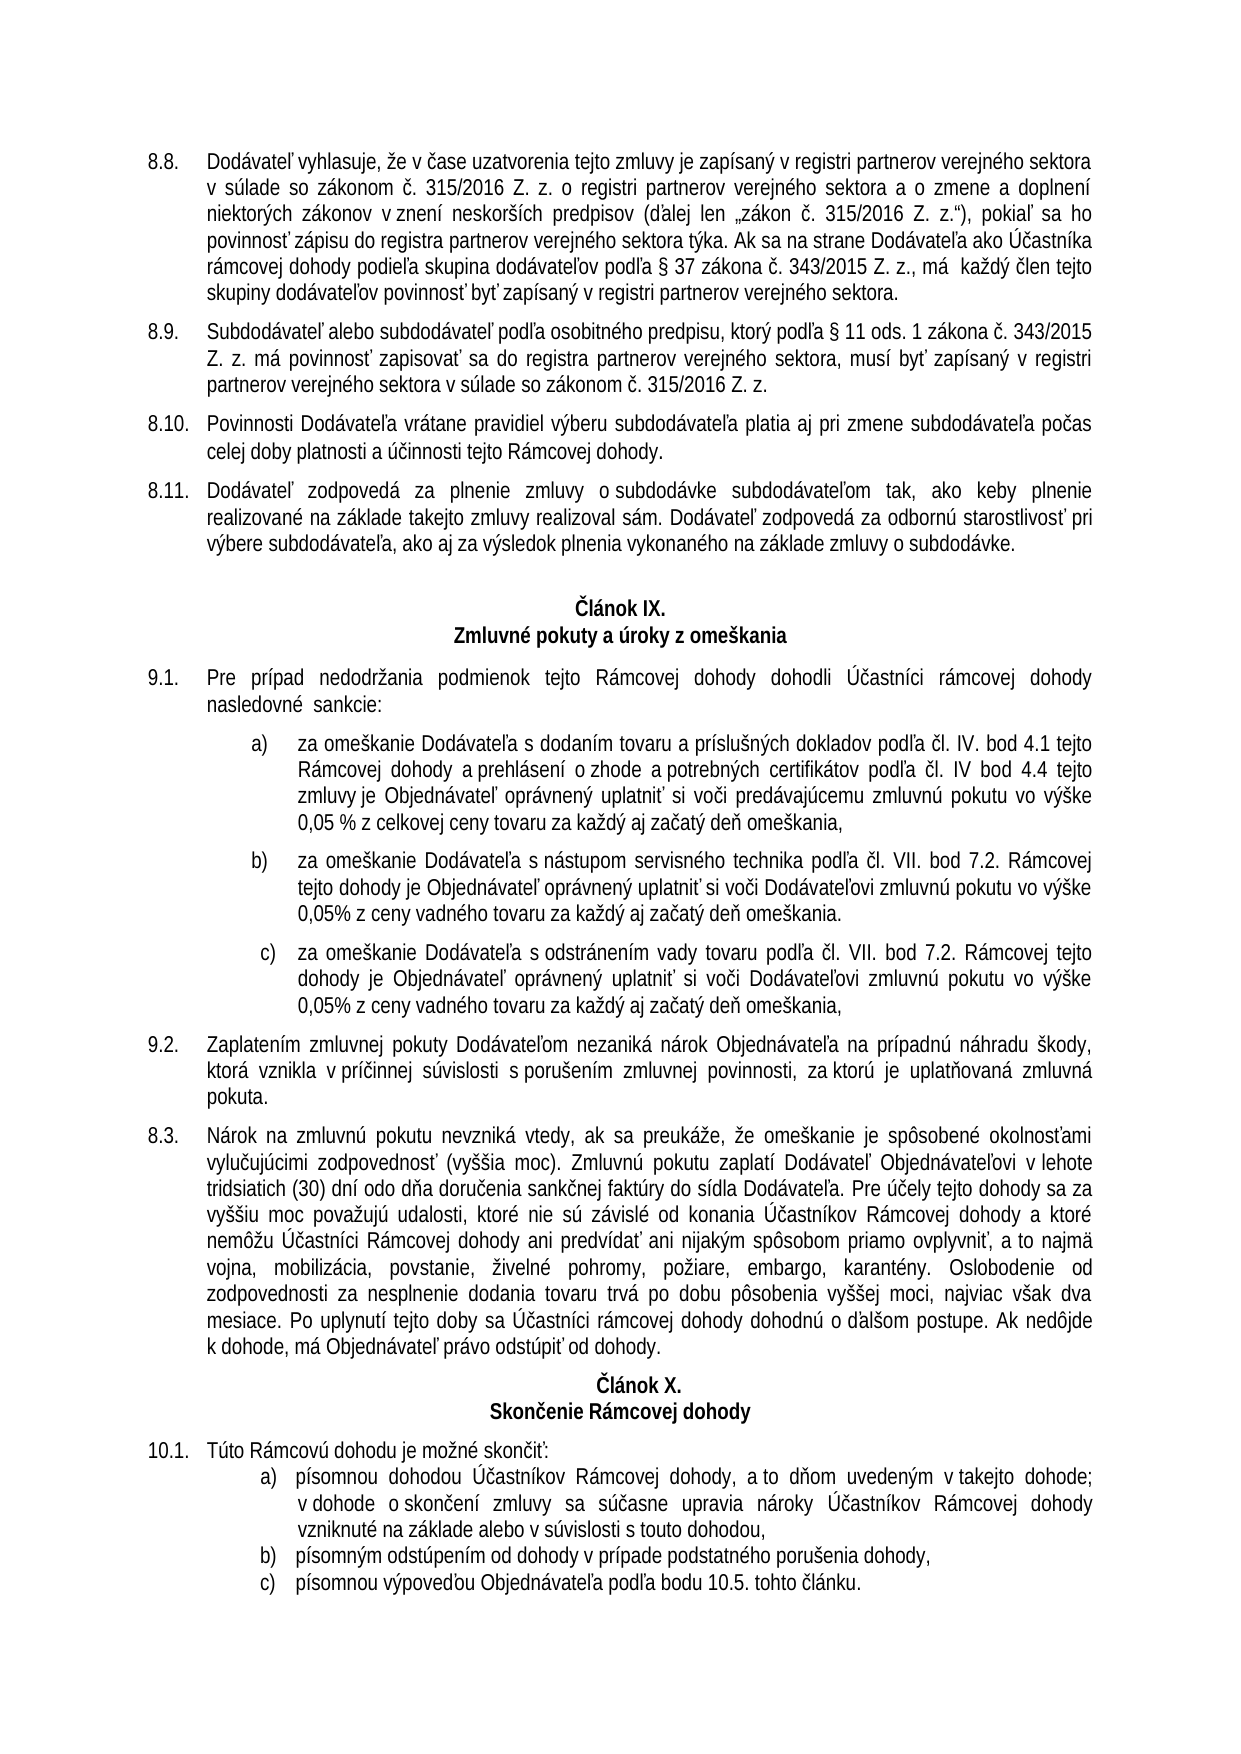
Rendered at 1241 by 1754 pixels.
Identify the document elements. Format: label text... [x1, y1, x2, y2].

list Dodávateľ vyhlasuje, že v čase uzatvorenia tejto zmluvy je zapísaný v registri partnerov verejného sektora v súlade so zákonom č. 315/2016 Z. z. o registri partnerov verejného sektora a o zmene a doplnení niektorých zákonov v znení neskorších predpisov (ďalej len „zákon č. 315/2016 Z. z.“), pokiaľ sa ho povinnosť zápisu do registra partnerov verejného sektora týka. Ak sa na strane Dodávateľa ako Účastníka rámcovej dohody podieľa skupina dodávateľov podľa § 37 zákona č. 343/2015 Z. z., má každý člen tejto skupiny dodávateľov povinnosť byť zapísaný v registri partnerov verejného sektora. [148, 148, 1093, 306]
list písomnou dohodou Účastníkov Rámcovej dohody, a to dňom uvedeným v takejto dohode; v dohode o skončení zmluvy sa súčasne upravia nároky Účastníkov Rámcovej dohody vzniknuté na základe alebo v súvislosti s touto dohodou, [260, 1463, 1093, 1542]
text Článok IX. [148, 595, 1093, 622]
list Pre prípad nedodržania podmienok tejto Rámcovej dohody dohodli Účastníci rámcovej dohody nasledovné sankcie: [148, 664, 1093, 717]
list písomným odstúpením od dohody v prípade podstatného porušenia dohody, [260, 1542, 1093, 1569]
list Túto Rámcovú dohodu je možné skončiť: [148, 1437, 1093, 1463]
list 8.3. Nárok na zmluvnú pokutu nevzniká vtedy, ak sa preukáže, že omeškanie je spôsobené okolnosťami vylučujúcimi zodpovednosť (vyššia moc). Zmluvnú pokutu zaplatí Dodávateľ Objednávateľovi v lehote tridsiatich (30) dní odo dňa doručenia sankčnej faktúry do sídla Dodávateľa. Pre účely tejto dohody sa za vyššiu moc považujú udalosti, ktoré nie sú závislé od konania Účastníkov Rámcovej dohody a ktoré nemôžu Účastníci Rámcovej dohody ani predvídať ani nijakým spôsobom priamo ovplyvniť, a to najmä vojna, mobilizácia, povstanie, živelné pohromy, požiare, embargo, karantény. Oslobodenie od zodpovednosti za nesplnenie dodania tovaru trvá po dobu pôsobenia vyššej moci, najviac však dva mesiace. Po uplynutí tejto doby sa Účastníci rámcovej dohody dohodnú o ďalšom postupe. Ak nedôjde k dohode, má Objednávateľ právo odstúpiť od dohody. [148, 1122, 1093, 1359]
list za omeškanie Dodávateľa s nástupom servisného technika podľa čl. VII. bod 7.2. Rámcovej tejto dohody je Objednávateľ oprávnený uplatniť si voči Dodávateľovi zmluvnú pokutu vo výške 0,05% z ceny vadného tovaru za každý aj začatý deň omeškania. [251, 847, 1093, 926]
list za omeškanie Dodávateľa s odstránením vady tovaru podľa čl. VII. bod 7.2. Rámcovej tejto dohody je Objednávateľ oprávnený uplatniť si voči Dodávateľovi zmluvnú pokutu vo výške 0,05% z ceny vadného tovaru za každý aj začatý deň omeškania, [260, 939, 1093, 1018]
list Zaplatením zmluvnej pokuty Dodávateľom nezaniká nárok Objednávateľa na prípadnú náhradu škody, ktorá vznikla v príčinnej súvislosti s porušením zmluvnej povinnosti, za ktorú je uplatňovaná zmluvná pokuta. [148, 1031, 1093, 1109]
list za omeškanie Dodávateľa s dodaním tovaru a príslušných dokladov podľa čl. IV. bod 4.1 tejto Rámcovej dohody a prehlásení o zhode a potrebných certifikátov podľa čl. IV bod 4.4 tejto zmluvy je Objednávateľ oprávnený uplatniť si voči predávajúcemu zmluvnú pokutu vo výške 0,05 % z celkovej ceny tovaru za každý aj začatý deň omeškania, [251, 729, 1093, 835]
list Povinnosti Dodávateľa vrátane pravidiel výberu subdodávateľa platia aj pri zmene subdodávateľa počas celej doby platnosti a účinnosti tejto Rámcovej dohody. [148, 410, 1093, 465]
list Subdodávateľ alebo subdodávateľ podľa osobitného predpisu, ktorý podľa § 11 ods. 1 zákona č. 343/2015 Z. z. má povinnosť zapisovať sa do registra partnerov verejného sektora, musí byť zapísaný v registri partnerov verejného sektora v súlade so zákonom č. 315/2016 Z. z. [148, 318, 1093, 397]
list písomnou výpoveďou Objednávateľa podľa bodu 10.5. tohto článku. [260, 1569, 1093, 1595]
list Dodávateľ zodpovedá za plnenie zmluvy o subdodávke subdodávateľom tak, ako keby plnenie realizované na základe takejto zmluvy realizoval sám. Dodávateľ zodpovedá za odbornú starostlivosť pri výbere subdodávateľa, ako aj za výsledok plnenia vykonaného na základe zmluvy o subdodávke. [148, 477, 1093, 556]
text Skončenie Rámcovej dohody [148, 1398, 1093, 1424]
text Zmluvné pokuty a úroky z omeškania [148, 622, 1093, 648]
list Článok X. [185, 1372, 1093, 1398]
